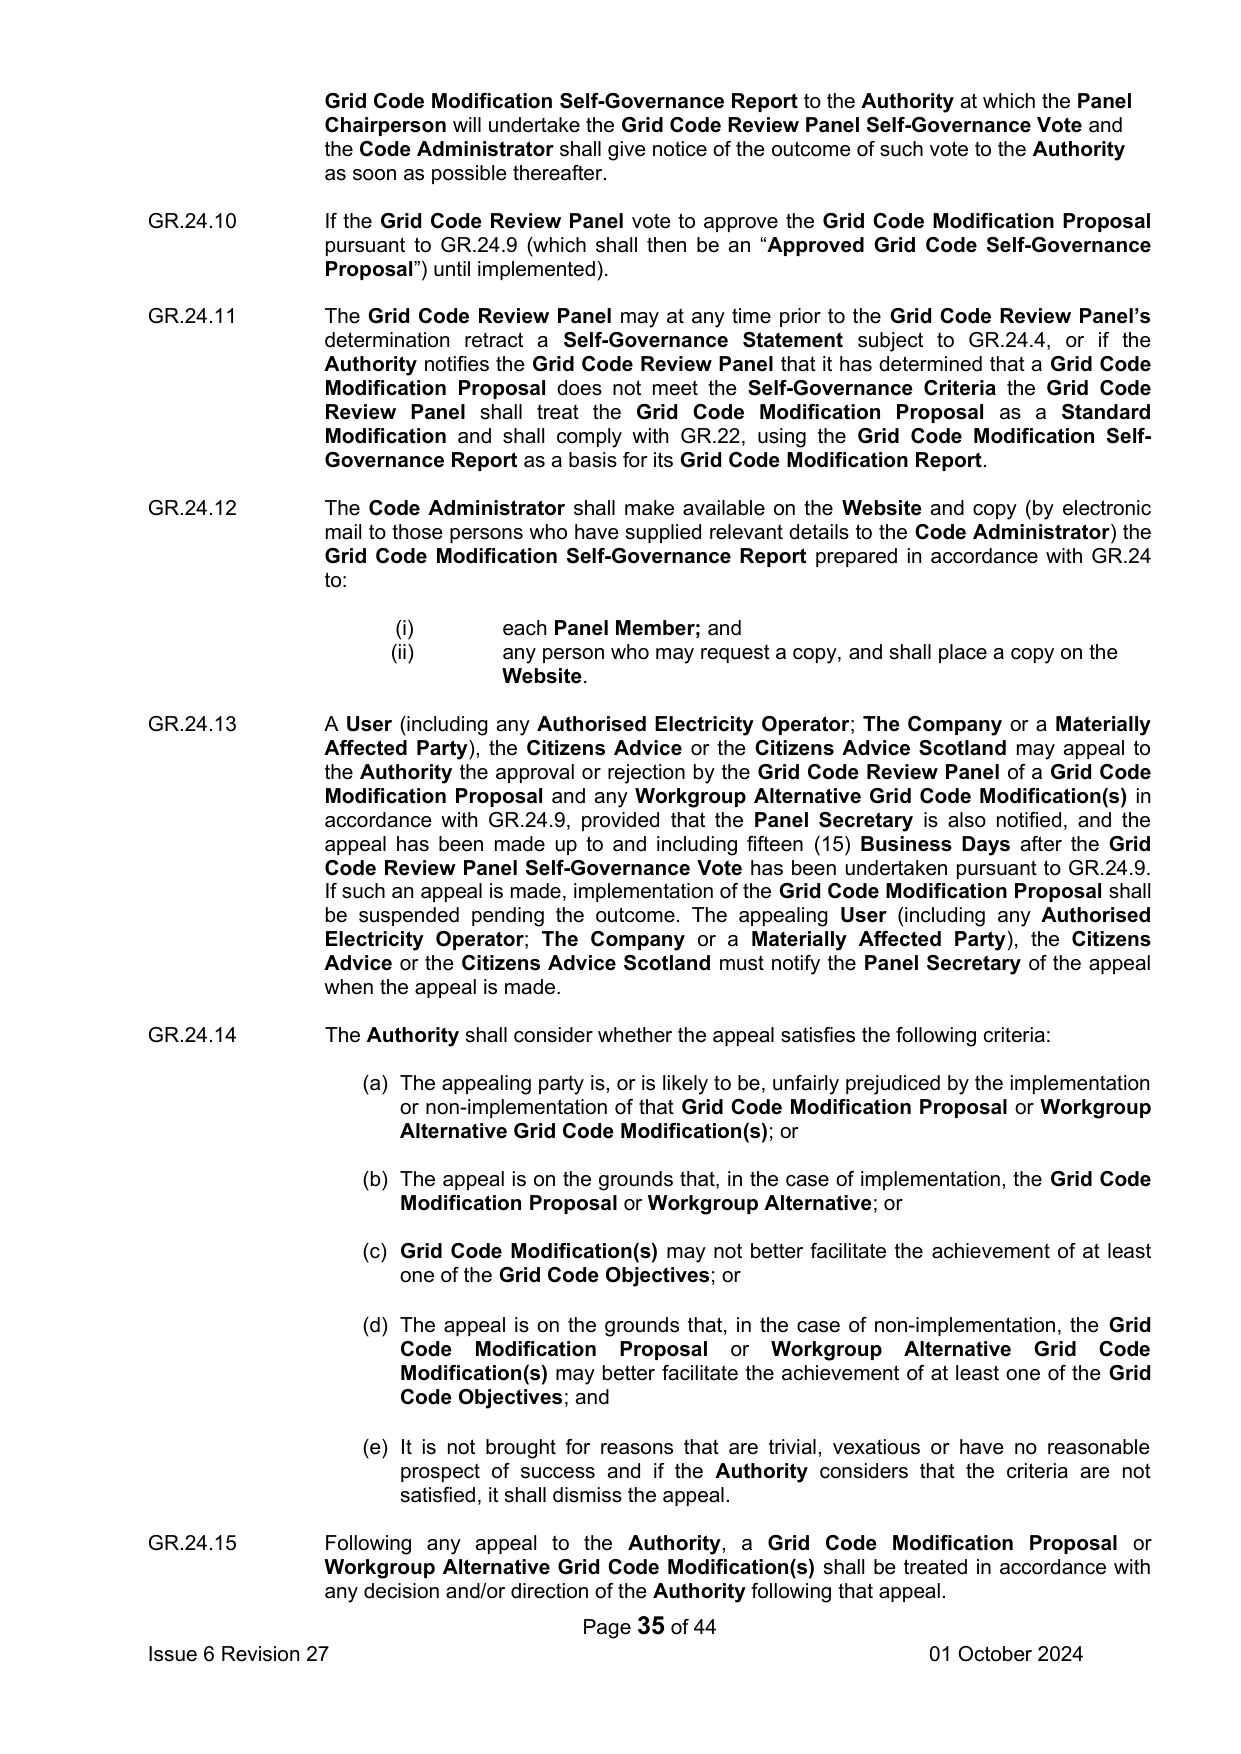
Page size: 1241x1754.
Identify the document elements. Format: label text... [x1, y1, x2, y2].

text GR.24.15 Following any appeal to the Authority, a Grid Code Modification Proposal or Workgroup Alternative Grid Code Modification(s) shall be treated in accordance with any decision and/or direction of the Authority following that appeal. [148, 1531, 1152, 1603]
list any person who may request a copy, and shall place a copy on the [414, 640, 1152, 664]
text GR.24.10 If the Grid Code Review Panel vote to approve the Grid Code Modification Proposal pursuant to GR.24.9 (which shall then be an “Approved Grid Code Self-Governance Proposal”) until implemented). [148, 208, 1152, 280]
text GR.24.14 The Authority shall consider whether the appeal satisfies the following criteria: [148, 1023, 1152, 1047]
list The appealing party is, or is likely to be, unfairly prejudiced by the implementation or non-implementation of that Grid Code Modification Proposal or Workgroup Alternative Grid Code Modification(s); or [362, 1071, 1152, 1143]
text GR.24.11 The Grid Code Review Panel may at any time prior to the Grid Code Review Panel’s determination retract a Self-Governance Statement subject to GR.24.4, or if the Authority notifies the Grid Code Review Panel that it has determined that a Grid Code Modification Proposal does not meet the Self-Governance Criteria the Grid Code Review Panel shall treat the Grid Code Modification Proposal as a Standard Modification and shall comply with GR.22, using the Grid Code Modification Self-Governance Report as a basis for its Grid Code Modification Report. [148, 304, 1152, 472]
list The appeal is on the grounds that, in the case of non-implementation, the Grid Code Modification Proposal or Workgroup Alternative Grid Code Modification(s) may better facilitate the achievement of at least one of the Grid Code Objectives; and [362, 1313, 1152, 1409]
list each Panel Member; and [414, 616, 1152, 640]
list The appeal is on the grounds that, in the case of implementation, the Grid Code Modification Proposal or Workgroup Alternative; or [362, 1167, 1152, 1215]
text GR.24.12 The Code Administrator shall make available on the Website and copy (by electronic mail to those persons who have supplied relevant details to the Code Administrator) the Grid Code Modification Self-Governance Report prepared in accordance with GR.24 to: [148, 496, 1152, 592]
text GR.24.13 A User (including any Authorised Electricity Operator; The Company or a Materially Affected Party), the Citizens Advice or the Citizens Advice Scotland may appeal to the Authority the approval or rejection by the Grid Code Review Panel of a Grid Code Modification Proposal and any Workgroup Alternative Grid Code Modification(s) in accordance with GR.24.9, provided that the Panel Secretary is also notified, and the appeal has been made up to and including fifteen (15) Business Days after the Grid Code Review Panel Self-Governance Vote has been undertaken pursuant to GR.24.9. If such an appeal is made, implementation of the Grid Code Modification Proposal shall be suspended pending the outcome. The appealing User (including any Authorised Electricity Operator; The Company or a Materially Affected Party), the Citizens Advice or the Citizens Advice Scotland must notify the Panel Secretary of the appeal when the appeal is made. [148, 712, 1152, 999]
list Grid Code Modification(s) may not better facilitate the achievement of at least one of the Grid Code Objectives; or [362, 1239, 1152, 1287]
list It is not brought for reasons that are trivial, vexatious or have no reasonable prospect of success and if the Authority considers that the criteria are not satisfied, it shall dismiss the appeal. [362, 1435, 1152, 1507]
text Website. [414, 664, 1152, 688]
